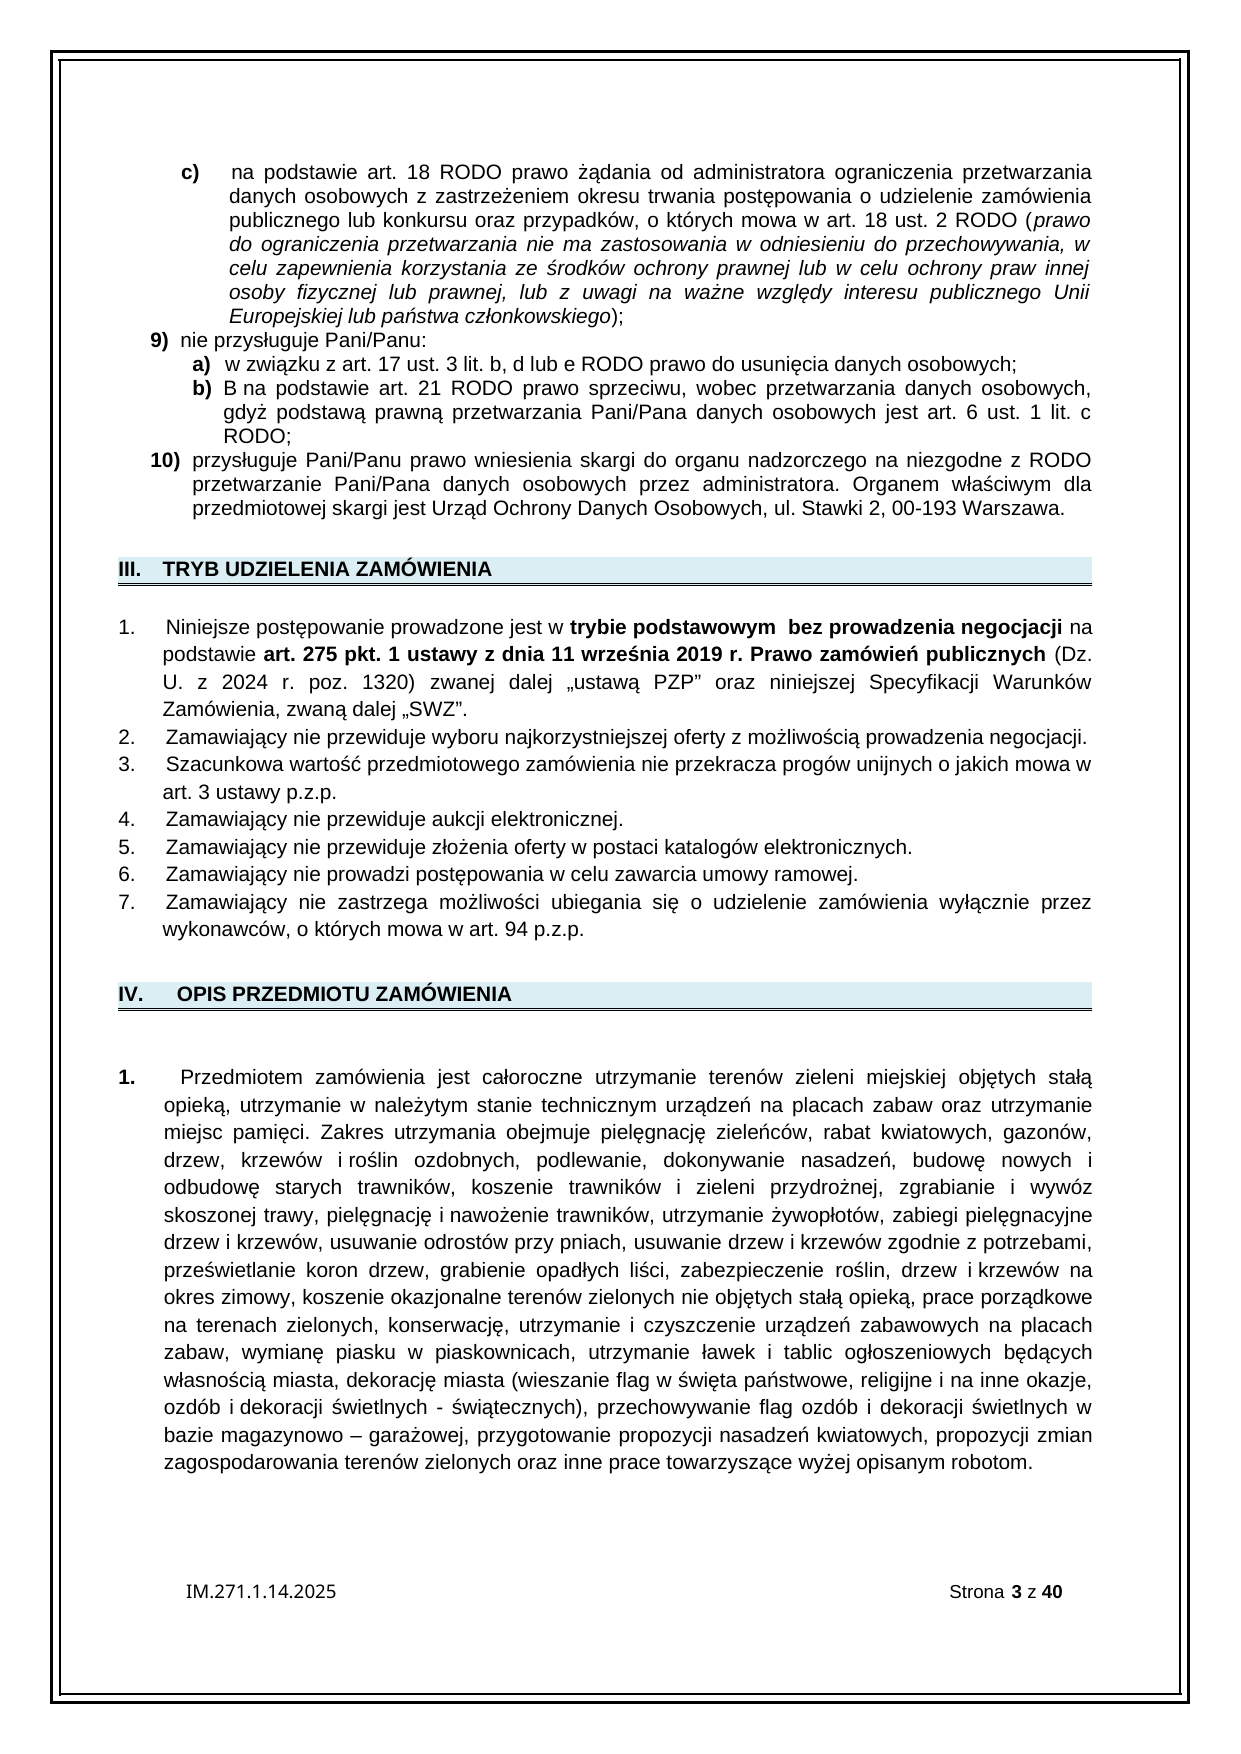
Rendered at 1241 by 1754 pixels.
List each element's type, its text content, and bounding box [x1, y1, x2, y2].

list Szacunkowa wartość przedmiotowego zamówienia nie przekracza progów unijnych o jakich mowa w art. 3 ustawy p.z.p. [118, 752, 1092, 804]
list OPIS PRZEDMIOTU ZAMÓWIENIA [118, 982, 1092, 1008]
list TRYB UDZIELENIA ZAMÓWIENIA [118, 557, 1092, 583]
list Zamawiający nie przewiduje złożenia oferty w postaci katalogów elektronicznych. [118, 835, 1092, 859]
list w związku z art. 17 ust. 3 lit. b, d lub e RODO prawo do usunięcia danych osobowych; [192, 352, 1092, 376]
list Zamawiający nie przewiduje aukcji elektronicznej. [118, 807, 1092, 831]
list Zamawiający nie zastrzega możliwości ubiegania się o udzielenie zamówienia wyłącznie przez wykonawców, o których mowa w art. 94 p.z.p. [118, 890, 1092, 941]
list B na podstawie art. 21 RODO prawo sprzeciwu, wobec przetwarzania danych osobowych, gdyż podstawą prawną przetwarzania Pani/Pana danych osobowych jest art. 6 ust. 1 lit. c RODO; [192, 376, 1092, 448]
list Niniejsze postępowanie prowadzone jest w trybie podstawowym bez prowadzenia negocjacji na podstawie art. 275 pkt. 1 ustawy z dnia 11 września 2019 r. Prawo zamówień publicznych (Dz. U. z 2024 r. poz. 1320) zwanej dalej „ustawą PZP” oraz niniejszej Specyfikacji Warunków Zamówienia, zwaną dalej „SWZ”. [118, 615, 1092, 721]
list Zamawiający nie prowadzi postępowania w celu zawarcia umowy ramowej. [118, 862, 1092, 886]
list nie przysługuje Pani/Panu: [150, 328, 1092, 352]
list przysługuje Pani/Panu prawo wniesienia skargi do organu nadzorczego na niezgodne z RODO przetwarzanie Pani/Pana danych osobowych przez administratora. Organem właściwym dla przedmiotowej skargi jest Urząd Ochrony Danych Osobowych, ul. Stawki 2, 00-193 Warszawa. [150, 448, 1092, 519]
list Przedmiotem zamówienia jest całoroczne utrzymanie terenów zieleni miejskiej objętych stałą opieką, utrzymanie w należytym stanie technicznym urządzeń na placach zabaw oraz utrzymanie miejsc pamięci. Zakres utrzymania obejmuje pielęgnację zieleńców, rabat kwiatowych, gazonów, drzew, krzewów i roślin ozdobnych, podlewanie, dokonywanie nasadzeń, budowę nowych i odbudowę starych trawników, koszenie trawników i zieleni przydrożnej, zgrabianie i wywóz skoszonej trawy, pielęgnację i nawożenie trawników, utrzymanie żywopłotów, zabiegi pielęgnacyjne drzew i krzewów, usuwanie odrostów przy pniach, usuwanie drzew i krzewów zgodnie z potrzebami, prześwietlanie koron drzew, grabienie opadłych liści, zabezpieczenie roślin, drzew i krzewów na okres zimowy, koszenie okazjonalne terenów zielonych nie objętych stałą opieką, prace porządkowe na terenach zielonych, konserwację, utrzymanie i czyszczenie urządzeń zabawowych na placach zabaw, wymianę piasku w piaskownicach, utrzymanie ławek i tablic ogłoszeniowych będących własnością miasta, dekorację miasta (wieszanie flag w święta państwowe, religijne i na inne okazje, ozdób i dekoracji świetlnych - świątecznych), przechowywanie flag ozdób i dekoracji świetlnych w bazie magazynowo – garażowej, przygotowanie propozycji nasadzeń kwiatowych, propozycji zmian zagospodarowania terenów zielonych oraz inne prace towarzyszące wyżej opisanym robotom. [118, 1065, 1092, 1474]
list Zamawiający nie przewiduje wyboru najkorzystniejszej oferty z możliwością prowadzenia negocjacji. [118, 725, 1092, 749]
list na podstawie art. 18 RODO prawo żądania od administratora ograniczenia przetwarzania danych osobowych z zastrzeżeniem okresu trwania postępowania o udzielenie zamówienia publicznego lub konkursu oraz przypadków, o których mowa w art. 18 ust. 2 RODO (prawo do ograniczenia przetwarzania nie ma zastosowania w odniesieniu do przechowywania, w celu zapewnienia korzystania ze środków ochrony prawnej lub w celu ochrony praw innej osoby fizycznej lub prawnej, lub z uwagi na ważne względy interesu publicznego Unii Europejskiej lub państwa członkowskiego); [181, 160, 1092, 328]
